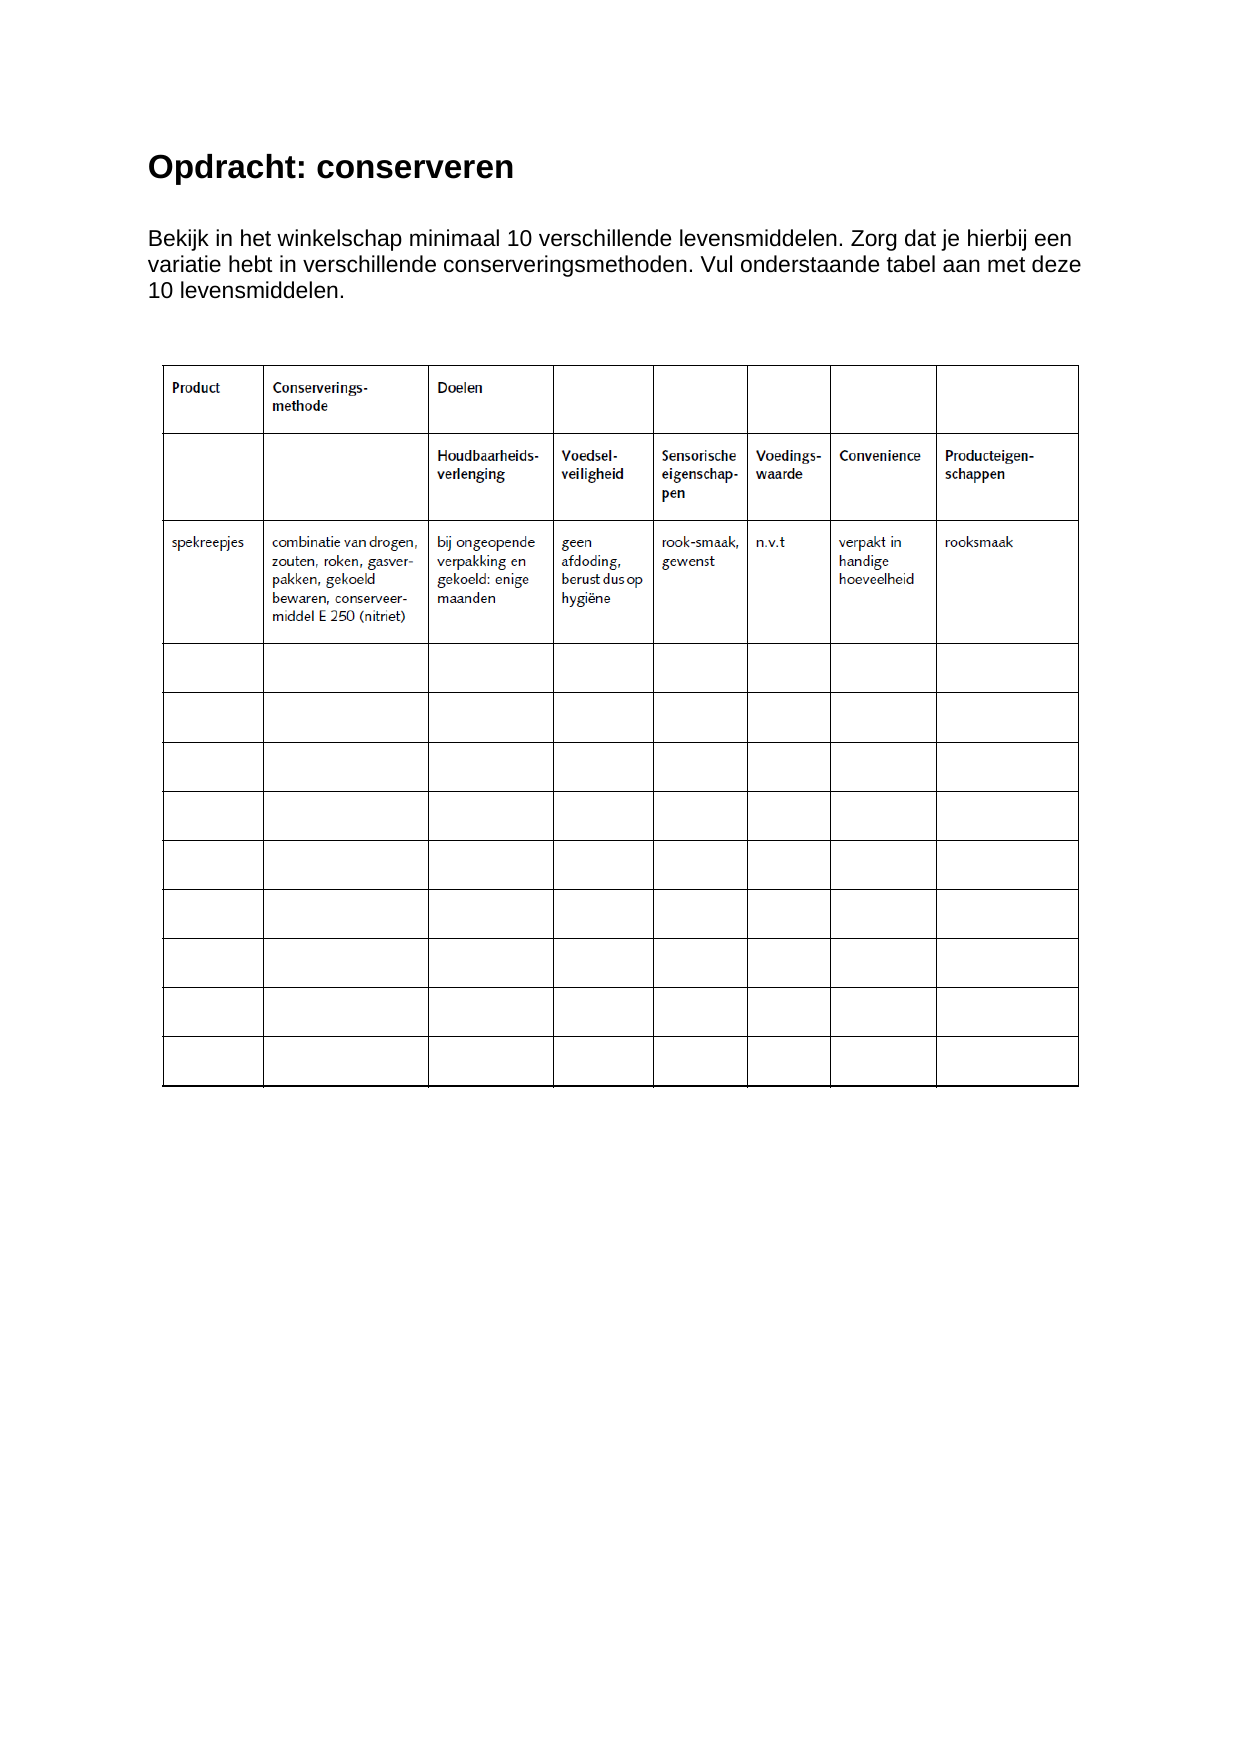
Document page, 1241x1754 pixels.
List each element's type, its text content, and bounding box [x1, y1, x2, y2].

text Bekijk in het winkelschap minimaal 10 verschillende levensmiddelen. Zorg dat je hierbij een variatie hebt in verschillende conserveringsmethoden. Vul onderstaande tabel aan met deze 10 levensmiddelen. [148, 224, 1093, 303]
text Opdracht: conserveren [148, 148, 1093, 186]
